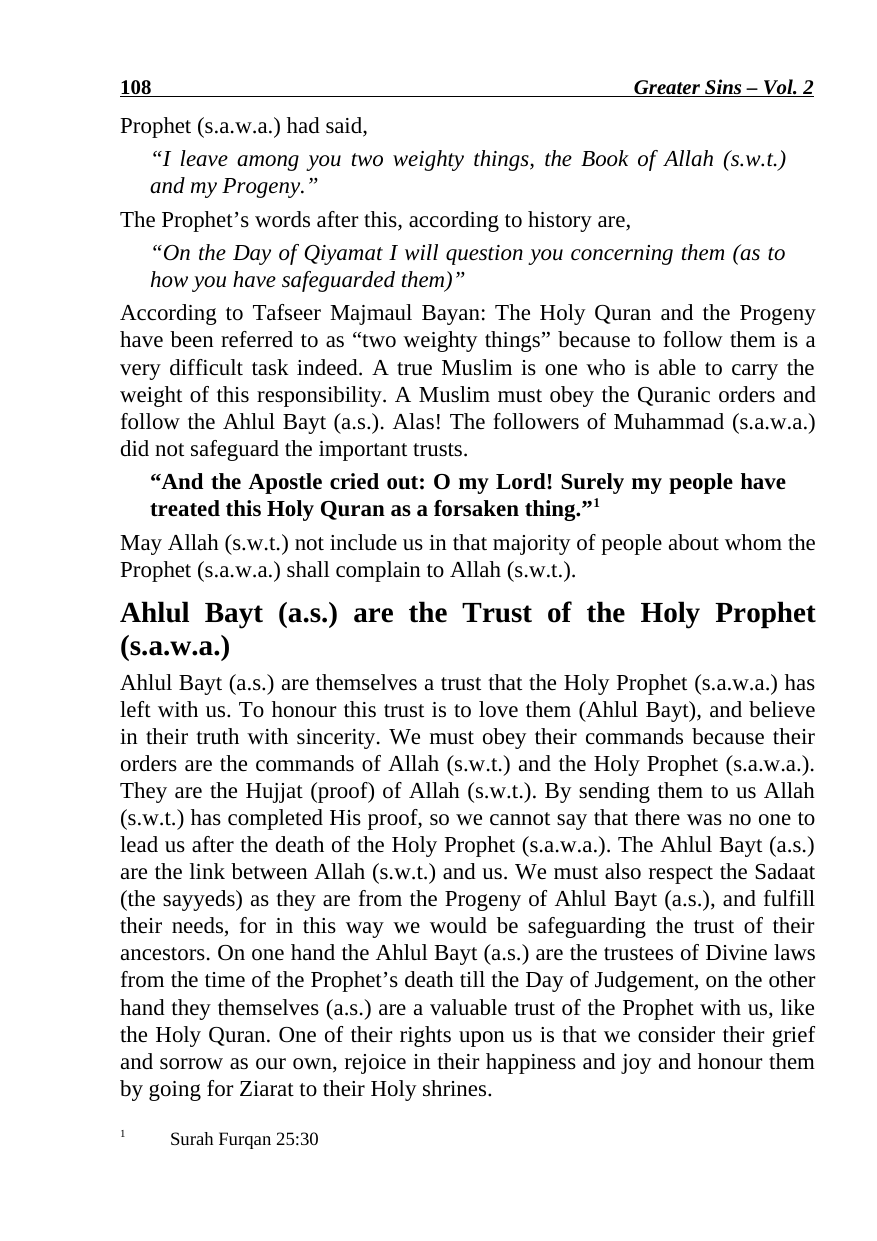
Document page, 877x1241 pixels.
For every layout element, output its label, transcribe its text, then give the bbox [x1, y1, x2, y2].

text “On the Day of Qiyamat I will question you concerning them (as to how you have safeguarded them)” [150, 239, 787, 293]
text May Allah (s.w.t.) not include us in that majority of people about whom the Prophet (s.a.w.a.) shall complain to Allah (s.w.t.). [120, 528, 817, 582]
subtitle Ahlul Bayt (a.s.) are the Trust of the Holy Prophet (s.a.w.a.) [120, 595, 817, 662]
text The Prophet’s words after this, according to history are, [120, 205, 817, 232]
text “And the Apostle cried out: O my Lord! Surely my people have treated this Holy Quran as a forsaken thing.” [150, 468, 787, 522]
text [120, 112, 817, 139]
text “I leave among you two weighty things, the Book of Allah (s.w.t.) and my Progeny.” [150, 145, 787, 199]
text According to Tafseer Majmaul Bayan: The Holy Quran and the Progeny have been referred to as “two weighty things” because to follow them is a very difficult task indeed. A true Muslim is one who is able to carry the weight of this responsibility. A Muslim must obey the Quranic orders and follow the Ahlul Bayt (a.s.). Alas! The followers of Muhammad (s.a.w.a.) did not safeguard the important trusts. [120, 299, 817, 462]
text Ahlul Bayt (a.s.) are themselves a trust that the Holy Prophet (s.a.w.a.) has left with us. To honour this trust is to love them (Ahlul Bayt), and believe in their truth with sincerity. We must obey their commands because their orders are the commands of Allah (s.w.t.) and the Holy Prophet (s.a.w.a.). They are the Hujjat (proof) of Allah (s.w.t.). By sending them to us Allah (s.w.t.) has completed His proof, so we cannot say that there was no one to lead us after the death of the Holy Prophet (s.a.w.a.). The Ahlul Bayt (a.s.) are the link between Allah (s.w.t.) and us. We must also respect the Sadaat (the sayyeds) as they are from the Progeny of Ahlul Bayt (a.s.), and fulfill their needs, for in this way we would be safeguarding the trust of their ancestors. On one hand the Ahlul Bayt (a.s.) are the trustees of Divine laws from the time of the Prophet’s death till the Day of Judgement, on the other hand they themselves (a.s.) are a valuable trust of the Prophet with us, like the Holy Quran. One of their rights upon us is that we consider their grief and sorrow as our own, rejoice in their happiness and joy and honour them by going for Ziarat to their Holy shrines. [120, 668, 817, 1102]
